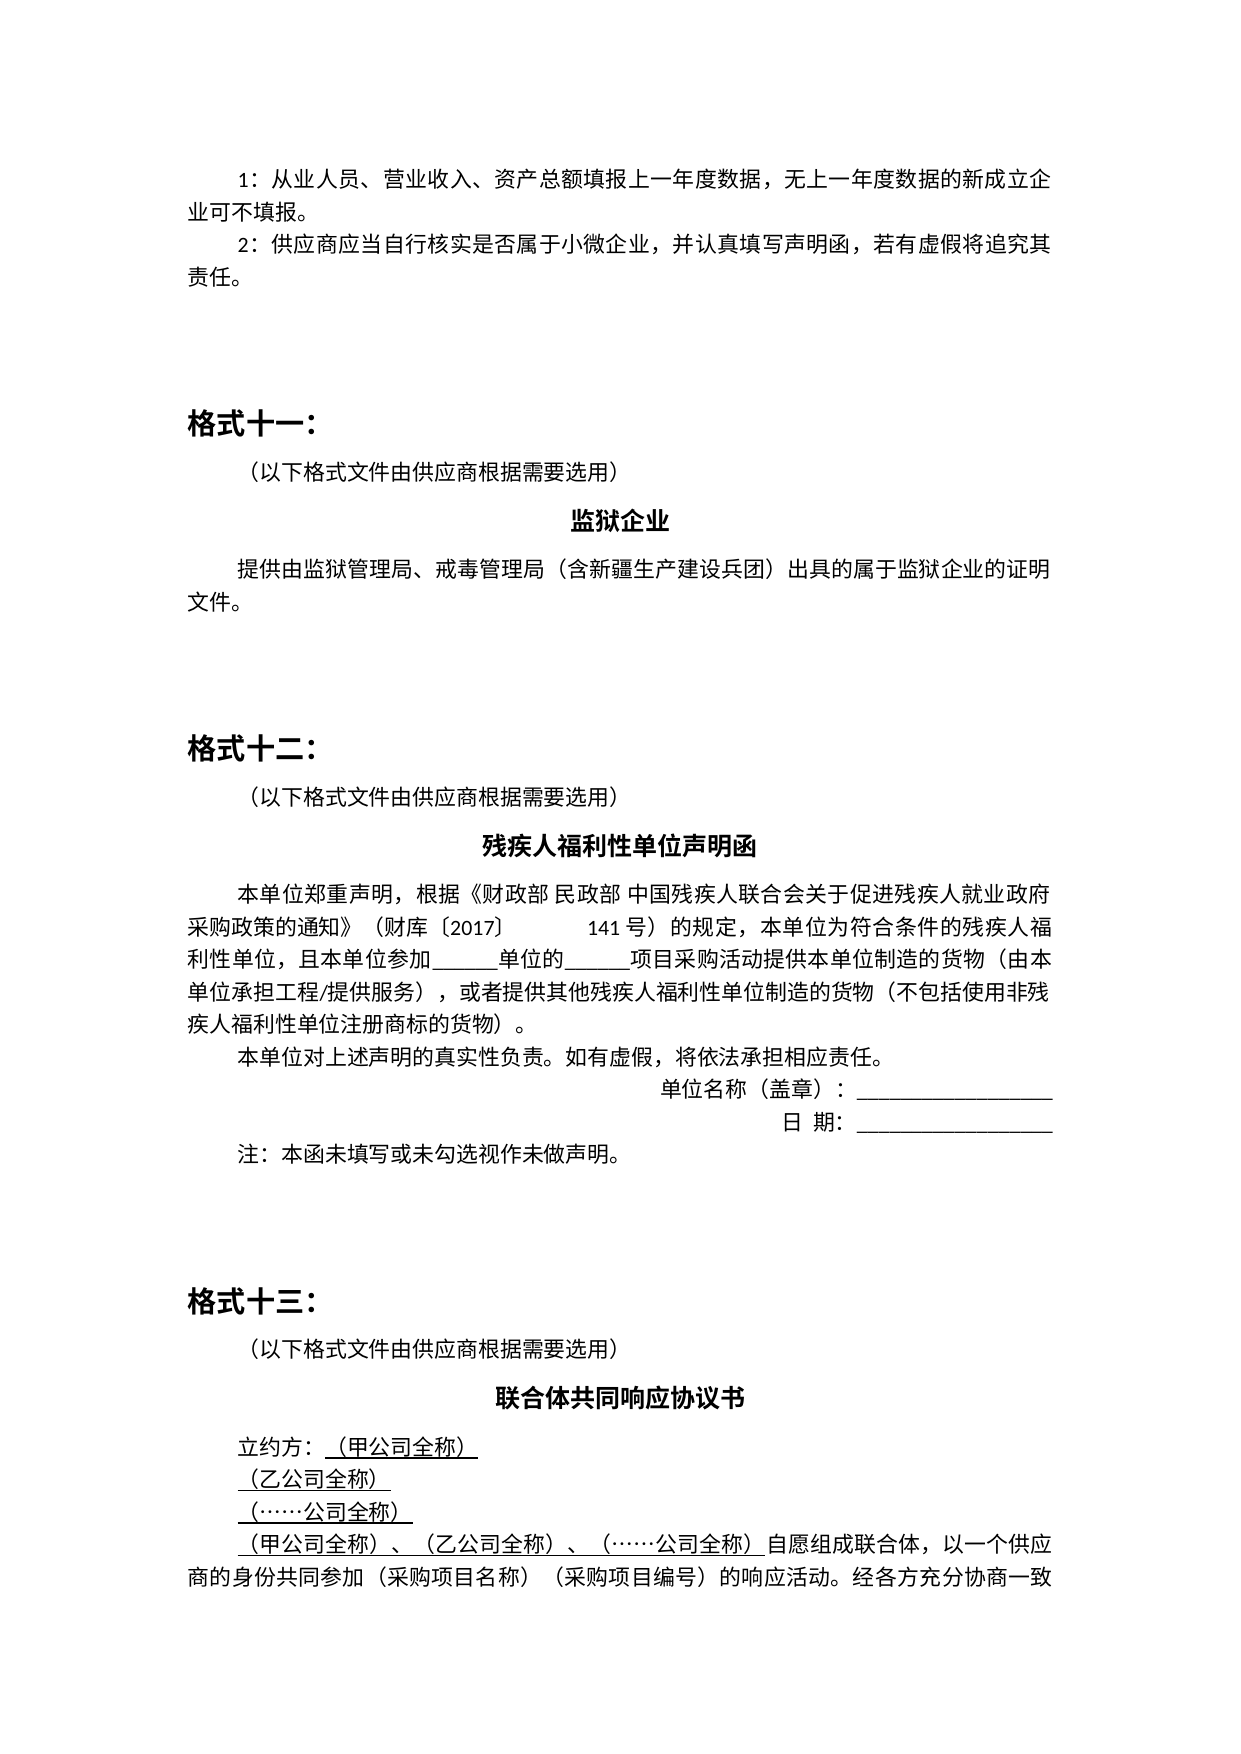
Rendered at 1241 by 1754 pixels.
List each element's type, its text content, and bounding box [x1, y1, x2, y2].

text （以下格式文件由供应商根据需要选用） [187, 1332, 1053, 1364]
text 1：从业人员、营业收入、资产总额填报上一年度数据，无上一年度数据的新成立企业可不填报。 [187, 162, 1053, 227]
text 残疾人福利性单位声明函 [187, 812, 1053, 877]
text （以下格式文件由供应商根据需要选用） [187, 454, 1053, 487]
text 立约方：（甲公司全称） [187, 1429, 1053, 1462]
text （……公司全称） [187, 1494, 1053, 1527]
text （乙公司全称） [187, 1462, 1053, 1494]
text 日 期：__________________ [187, 1104, 1053, 1137]
text 注：本函未填写或未勾选视作未做声明。 [187, 1137, 1053, 1169]
text （以下格式文件由供应商根据需要选用） [187, 779, 1053, 812]
text 联合体共同响应协议书 [187, 1364, 1053, 1429]
text 格式十三： [187, 1267, 1053, 1332]
text 单位名称（盖章）：__________________ [187, 1072, 1053, 1104]
text 格式十二： [187, 714, 1053, 779]
text 格式十一： [187, 389, 1053, 454]
text 提供由监狱管理局、戒毒管理局（含新疆生产建设兵团）出具的属于监狱企业的证明文件。 [187, 552, 1053, 617]
text 监狱企业 [187, 487, 1053, 552]
text 2：供应商应当自行核实是否属于小微企业，并认真填写声明函，若有虚假将追究其责任。 [187, 227, 1053, 292]
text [187, 1527, 1053, 1592]
text 本单位郑重声明，根据《财政部 民政部 中国残疾人联合会关于促进残疾人就业政府采购政策的通知》（财库〔2017〕 141号）的规定，本单位为符合条件的残疾人福利性单位，且本单位参加______单位的______项目采购活动提供本单位制造的货物（由本单位承担工程/提供服务），或者提供其他残疾人福利性单位制造的货物（不包括使用非残疾人福利性单位注册商标的货物）。 [187, 877, 1053, 1039]
text 本单位对上述声明的真实性负责。如有虚假，将依法承担相应责任。 [187, 1039, 1053, 1072]
